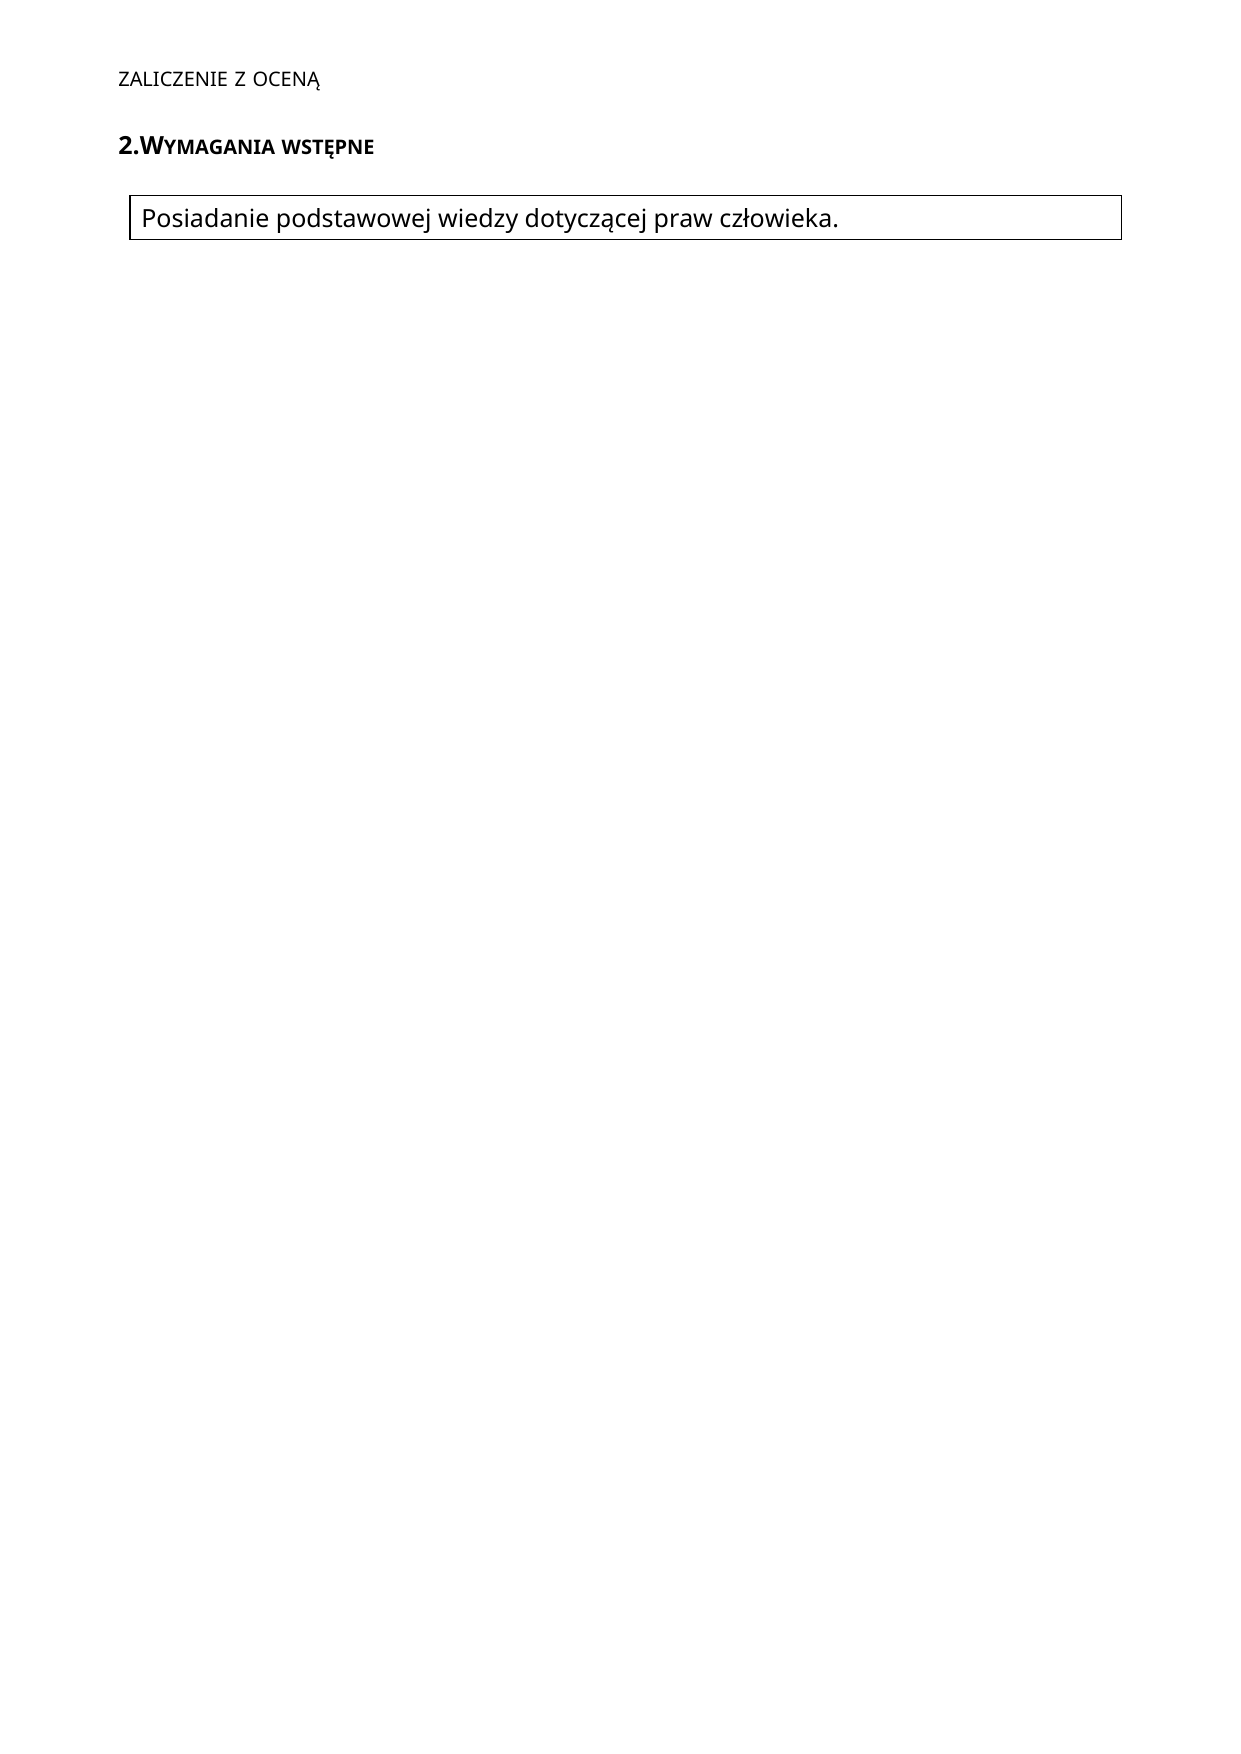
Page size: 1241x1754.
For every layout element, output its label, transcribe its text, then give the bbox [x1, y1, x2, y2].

text zaliczenie z oceną [118, 59, 1122, 93]
text 2.Wymagania wstępne [118, 127, 1122, 161]
table_header Posiadanie podstawowej wiedzy dotyczącej praw człowieka. [131, 196, 1121, 239]
